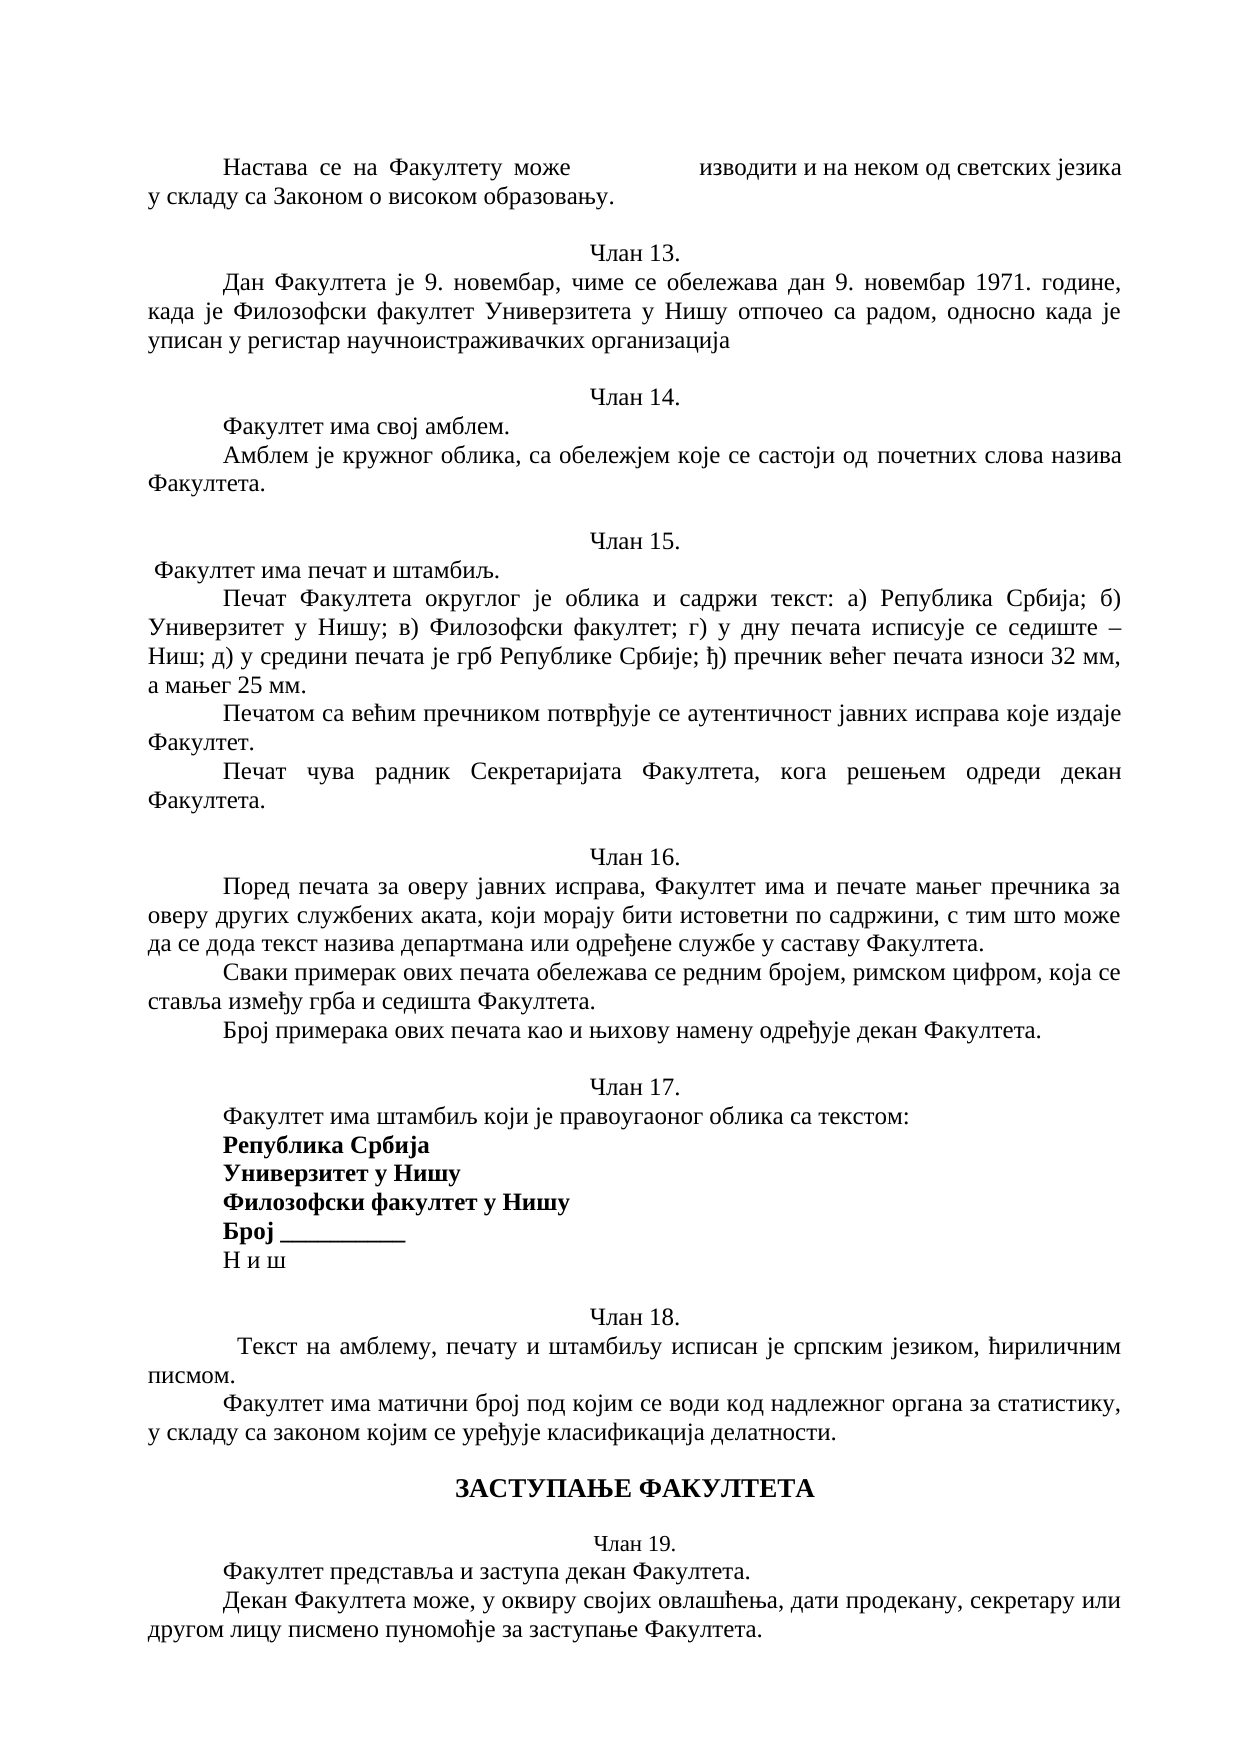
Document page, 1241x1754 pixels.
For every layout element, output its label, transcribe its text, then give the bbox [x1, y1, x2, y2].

text Универзитет у Нишу [148, 1158, 1122, 1187]
text Република Србија [148, 1130, 1122, 1158]
text Текст на амблему, печату и штамбиљу исписан је српским језиком, ћириличним писмом. [148, 1331, 1122, 1388]
text Члан 14. [148, 382, 1122, 411]
text Поред печата за оверу јавних исправа, Факултет има и печате мањег пречника за оверу других службених аката, који морају бити истоветни по садржини, с тим што може да се дода текст назива департмана или одређене службе у саставу Факултета. [148, 871, 1122, 957]
text Декан Факултета може, у оквиру својих овлашћења, дати продекану, секретару или другом лицу писмено пуномоћје за заступање Факултета. [148, 1585, 1122, 1642]
text Факултет има матични број под којим се води код надлежног органа за статистику, у складу са законом којим се уређује класификација делатности. [148, 1388, 1122, 1446]
text Печатом са већим пречником потврђује се аутентичност јавних исправа које издаје Факултет. [148, 698, 1122, 756]
text Број __________ [148, 1216, 1122, 1245]
text Члан 13. [148, 238, 1122, 267]
text Печат чува радник Секретаријата Факултета, кога решењем одреди декан Факултета. [148, 756, 1122, 813]
text Факултет представља и заступа декан Факултета. [148, 1556, 1122, 1585]
text Дан Факултета је 9. новембар, чиме се обележава дан 9. новембар 1971. године, када је Филозофски факултет Универзитета у Нишу отпочео са радом, односно када је уписан у регистар научноистраживачких организација [148, 267, 1122, 353]
text ЗАСТУПАЊЕ ФАКУЛТЕТА [148, 1472, 1122, 1503]
text Број примерака ових печата као и њихову намену одређује декан Факултета. [148, 1015, 1122, 1043]
text Факултет има штамбиљ који је правоугаоног облика са текстом: [148, 1101, 1122, 1130]
text Амблем је кружног облика, са обележјем које се састоји од почетних слова назива Факултета. [148, 440, 1122, 497]
text Факултет има печат и штамбиљ. [148, 555, 1122, 583]
text Печат Факултета округлог је облика и садржи текст: а) Република Србија; б) Универзитет у Нишу; в) Филозофски факултет; г) у дну печата исписује се седиште – Ниш; д) у средини печата је грб Републике Србије; ђ) пречник већег печата износи 32 мм, а мањег 25 мм. [148, 583, 1122, 698]
text Члан 18. [148, 1302, 1122, 1331]
text Филозофски факултет у Нишу [148, 1187, 1122, 1216]
text Члан 16. [148, 842, 1122, 871]
text Н и ш [148, 1245, 1122, 1273]
text Члан 19. [148, 1530, 1122, 1556]
text Сваки примерак ових печата обележава се редним бројем, римском цифром, која се ставља између грба и седишта Факултета. [148, 957, 1122, 1015]
text Факултет има свој амблем. [148, 411, 1122, 440]
text Члан 17. [148, 1072, 1122, 1101]
text Настава се на Факултету може изводити и на неком од светских језика у складу са Законом о високом образовању. [148, 152, 1122, 210]
text Члан 15. [148, 526, 1122, 555]
